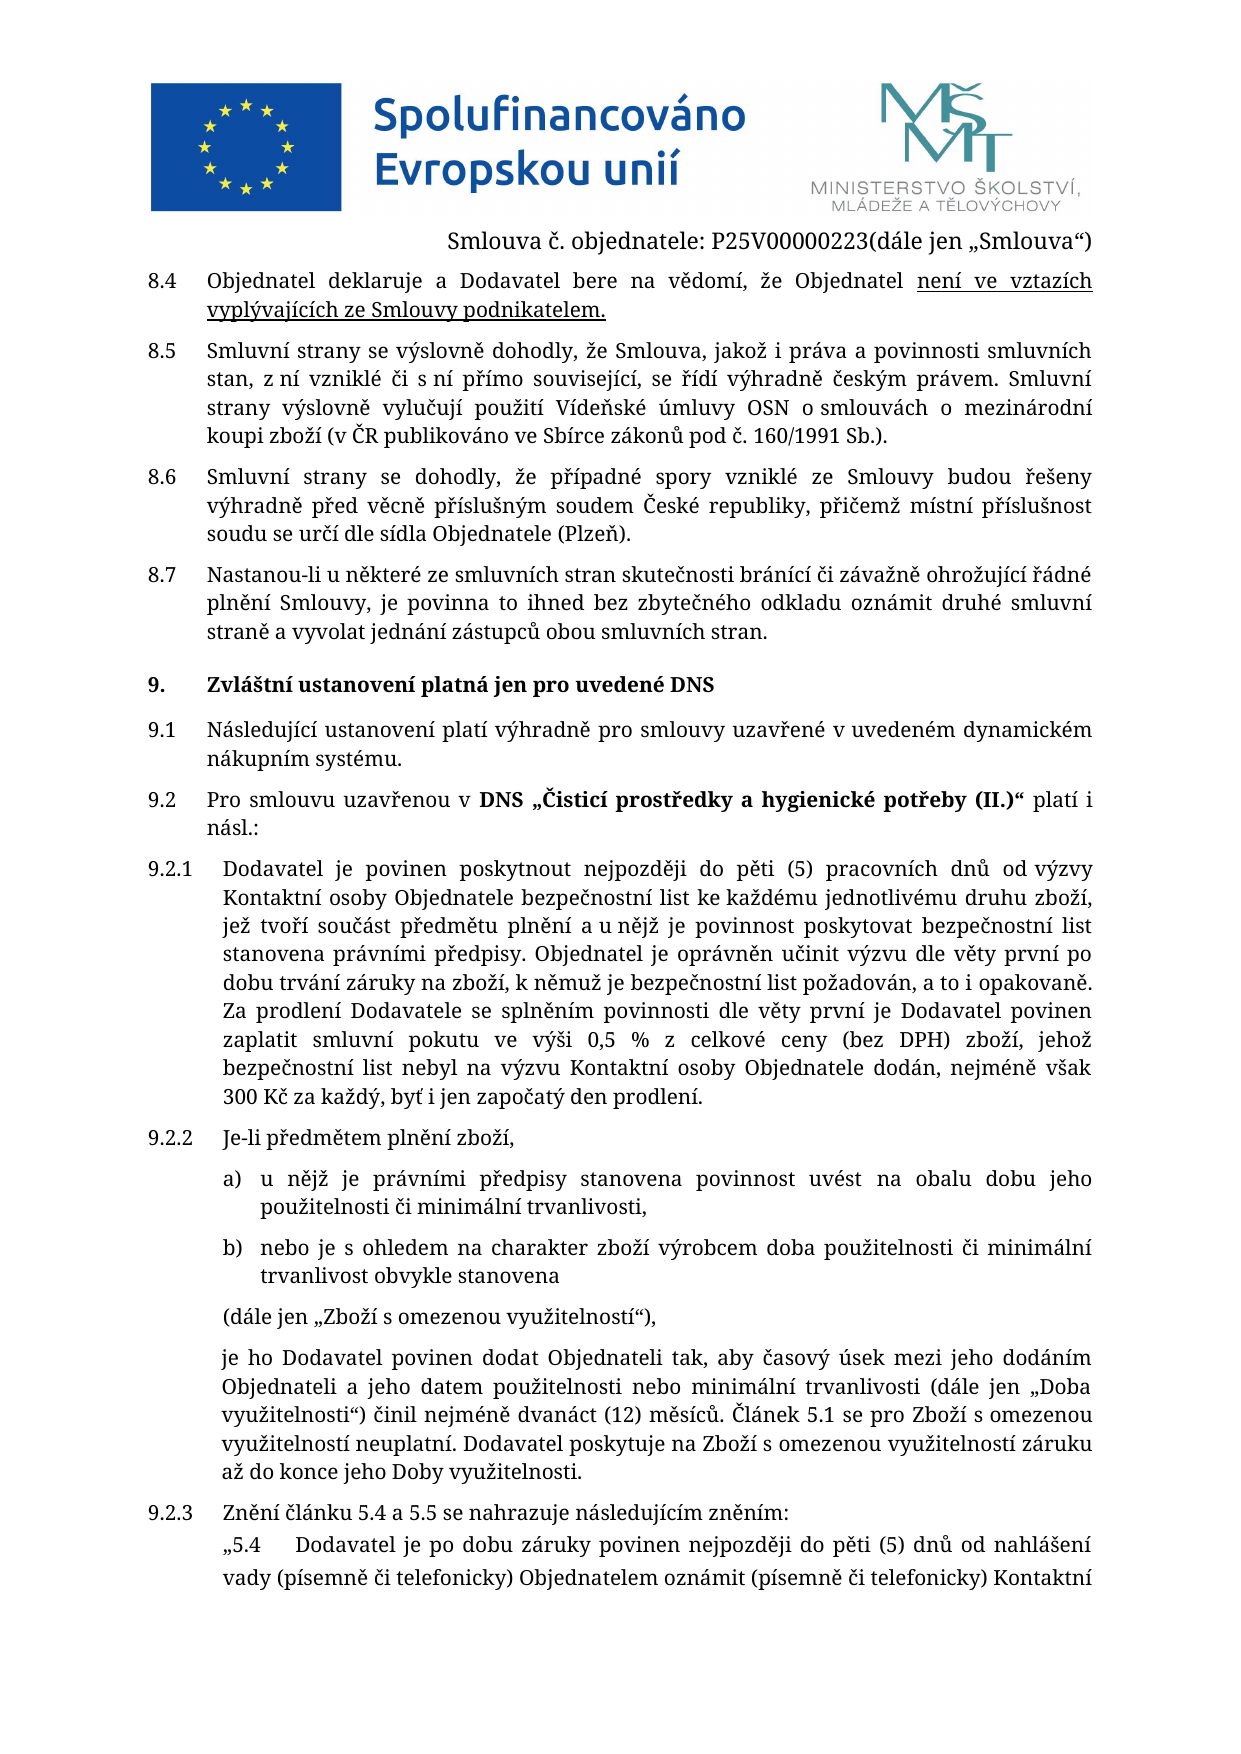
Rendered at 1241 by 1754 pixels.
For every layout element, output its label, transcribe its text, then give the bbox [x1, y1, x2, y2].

list u nějž je právními předpisy stanovena povinnost uvést na obalu dobu jeho použitelnosti či minimální trvanlivosti, [223, 1164, 1093, 1221]
text (dále jen „Zboží s omezenou využitelností“), [223, 1302, 1093, 1331]
list Zvláštní ustanovení platná jen pro uvedené DNS [148, 670, 1093, 699]
list Smluvní strany se dohodly, že případné spory vzniklé ze Smlouvy budou řešeny výhradně před věcně příslušným soudem České republiky, přičemž místní příslušnost soudu se určí dle sídla Objednatele (Plzeň). [148, 462, 1093, 548]
list Znění článku 5.4 a 5.5 se nahrazuje následujícím zněním: [148, 1498, 1093, 1526]
list Dodavatel je povinen poskytnout nejpozději do pěti (5) pracovních dnů od výzvy Kontaktní osoby Objednatele bezpečnostní list ke každému jednotlivému druhu zboží, jež tvoří součást předmětu plnění a u nějž je povinnost poskytovat bezpečnostní list stanovena právními předpisy. Objednatel je oprávněn učinit výzvu dle věty první po dobu trvání záruky na zboží, k němuž je bezpečnostní list požadován, a to i opakovaně. Za prodlení Dodavatele se splněním povinnosti dle věty první je Dodavatel povinen zaplatit smluvní pokutu ve výši 0,5 % z celkové ceny (bez DPH) zboží, jehož bezpečnostní list nebyl na výzvu Kontaktní osoby Objednatele dodán, nejméně však 300 Kč za každý, byť i jen započatý den prodlení. [148, 854, 1093, 1110]
list Následující ustanovení platí výhradně pro smlouvy uzavřené v uvedeném dynamickém nákupním systému. [148, 716, 1093, 772]
list Pro smlouvu uzavřenou v DNS „Čisticí prostředky a hygienické potřeby (II.)“ platí i násl.: [148, 785, 1093, 842]
list Smluvní strany se výslovně dohodly, že Smlouva, jakož i práva a povinnosti smluvních stan, z ní vzniklé či s ní přímo související, se řídí výhradně českým právem. Smluvní strany výslovně vylučují použití Vídeňské úmluvy OSN o smlouvách o mezinárodní koupi zboží (v ČR publikováno ve Sbírce zákonů pod č. 160/1991 Sb.). [148, 336, 1093, 450]
list Objednatel deklaruje a Dodavatel bere na vědomí, že Objednatel není ve vztazích vyplývajících ze Smlouvy podnikatelem. [148, 267, 1093, 323]
list nebo je s ohledem na charakter zboží výrobcem doba použitelnosti či minimální trvanlivost obvykle stanovena [223, 1233, 1093, 1290]
picture [147, 80, 1093, 215]
text je ho Dodavatel povinen dodat Objednateli tak, aby časový úsek mezi jeho dodáním Objednateli a jeho datem použitelnosti nebo minimální trvanlivosti (dále jen „Doba využitelnosti“) činil nejméně dvanáct (12) měsíců. Článek 5.1 se pro Zboží s omezenou využitelností neuplatní. Dodavatel poskytuje na Zboží s omezenou využitelností záruku až do konce jeho Doby využitelnosti. [221, 1343, 1093, 1486]
list Je-li předmětem plnění zboží, [148, 1123, 1093, 1151]
list Nastanou-li u některé ze smluvních stran skutečnosti bránící či závažně ohrožující řádné plnění Smlouvy, je povinna to ihned bez zbytečného odkladu oznámit druhé smluvní straně a vyvolat jednání zástupců obou smluvních stran. [148, 560, 1093, 645]
